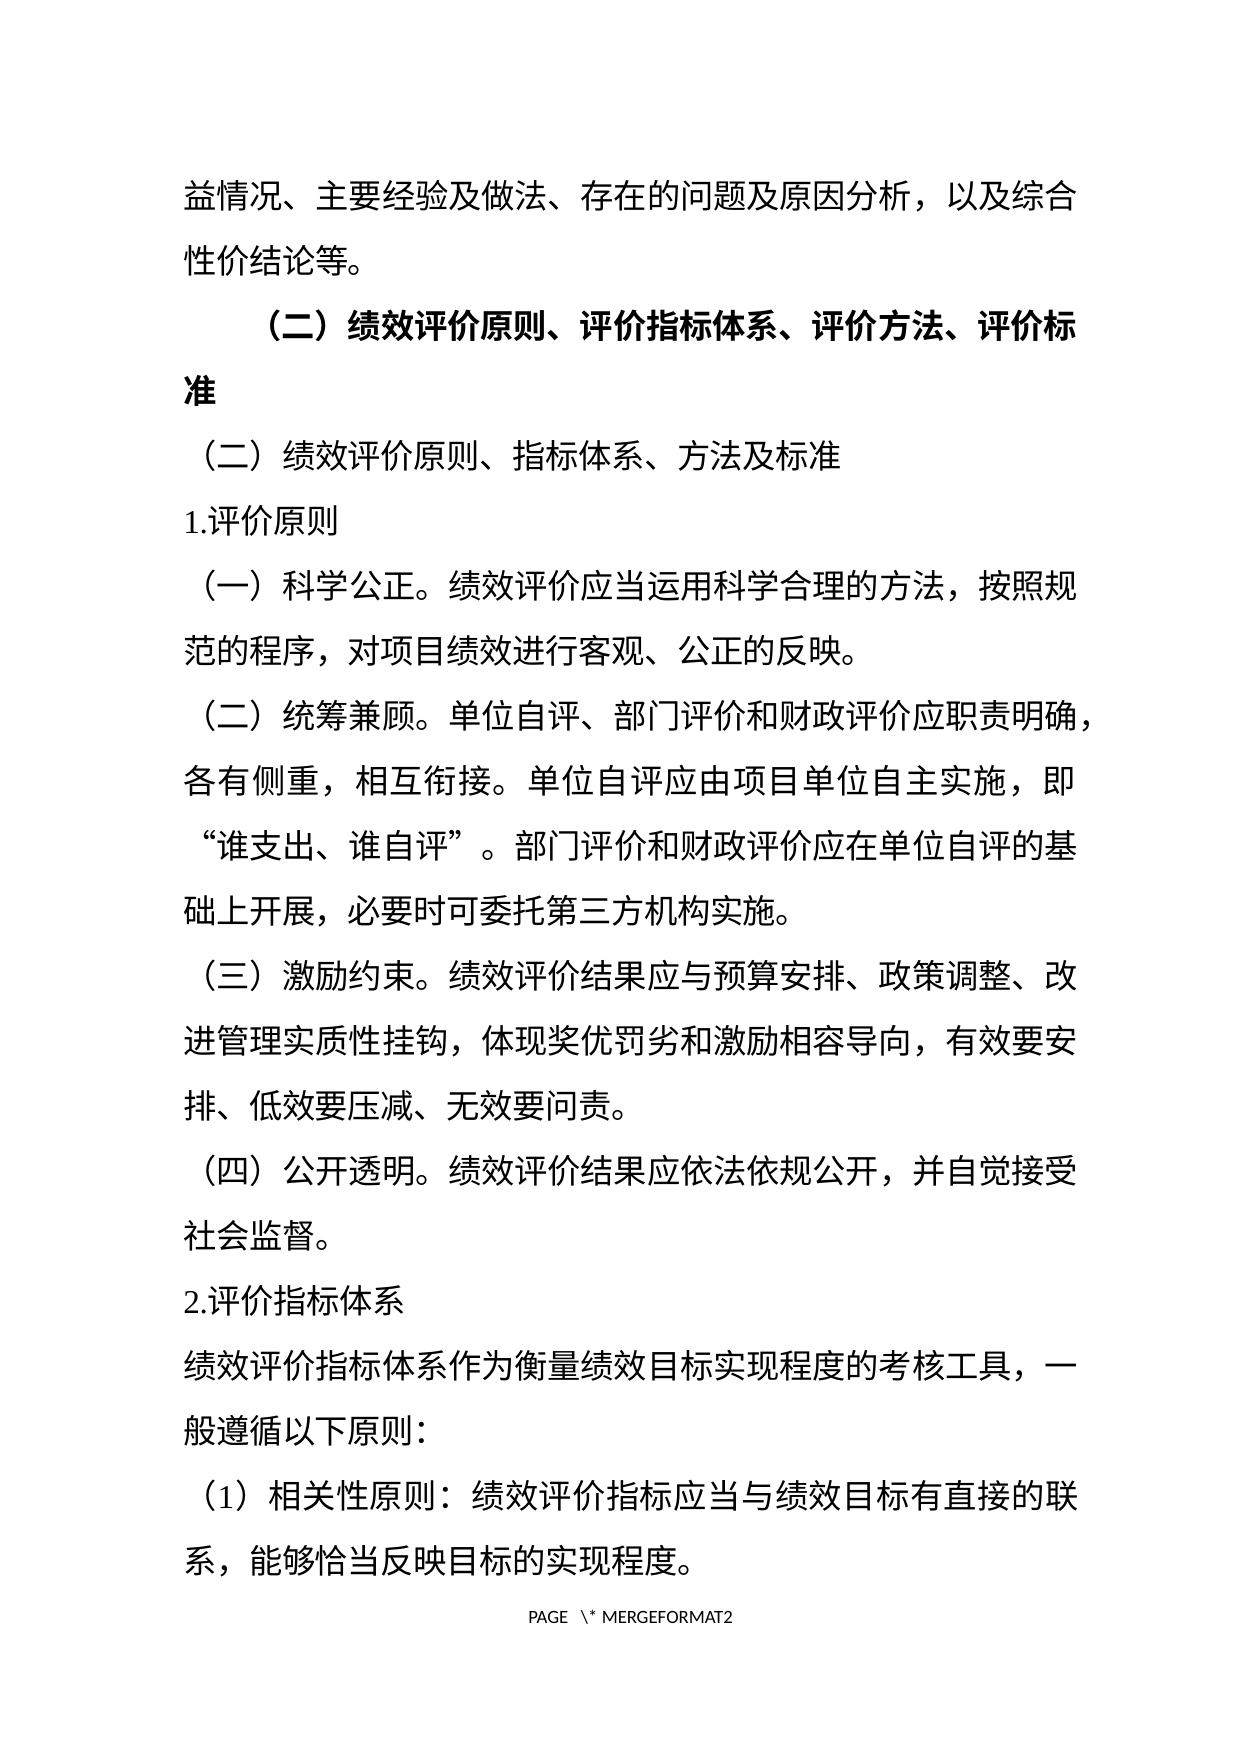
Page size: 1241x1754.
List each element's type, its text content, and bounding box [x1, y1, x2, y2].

text （二）绩效评价原则、评价指标体系、评价方法、评价标准 [183, 292, 1078, 422]
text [183, 162, 1078, 292]
